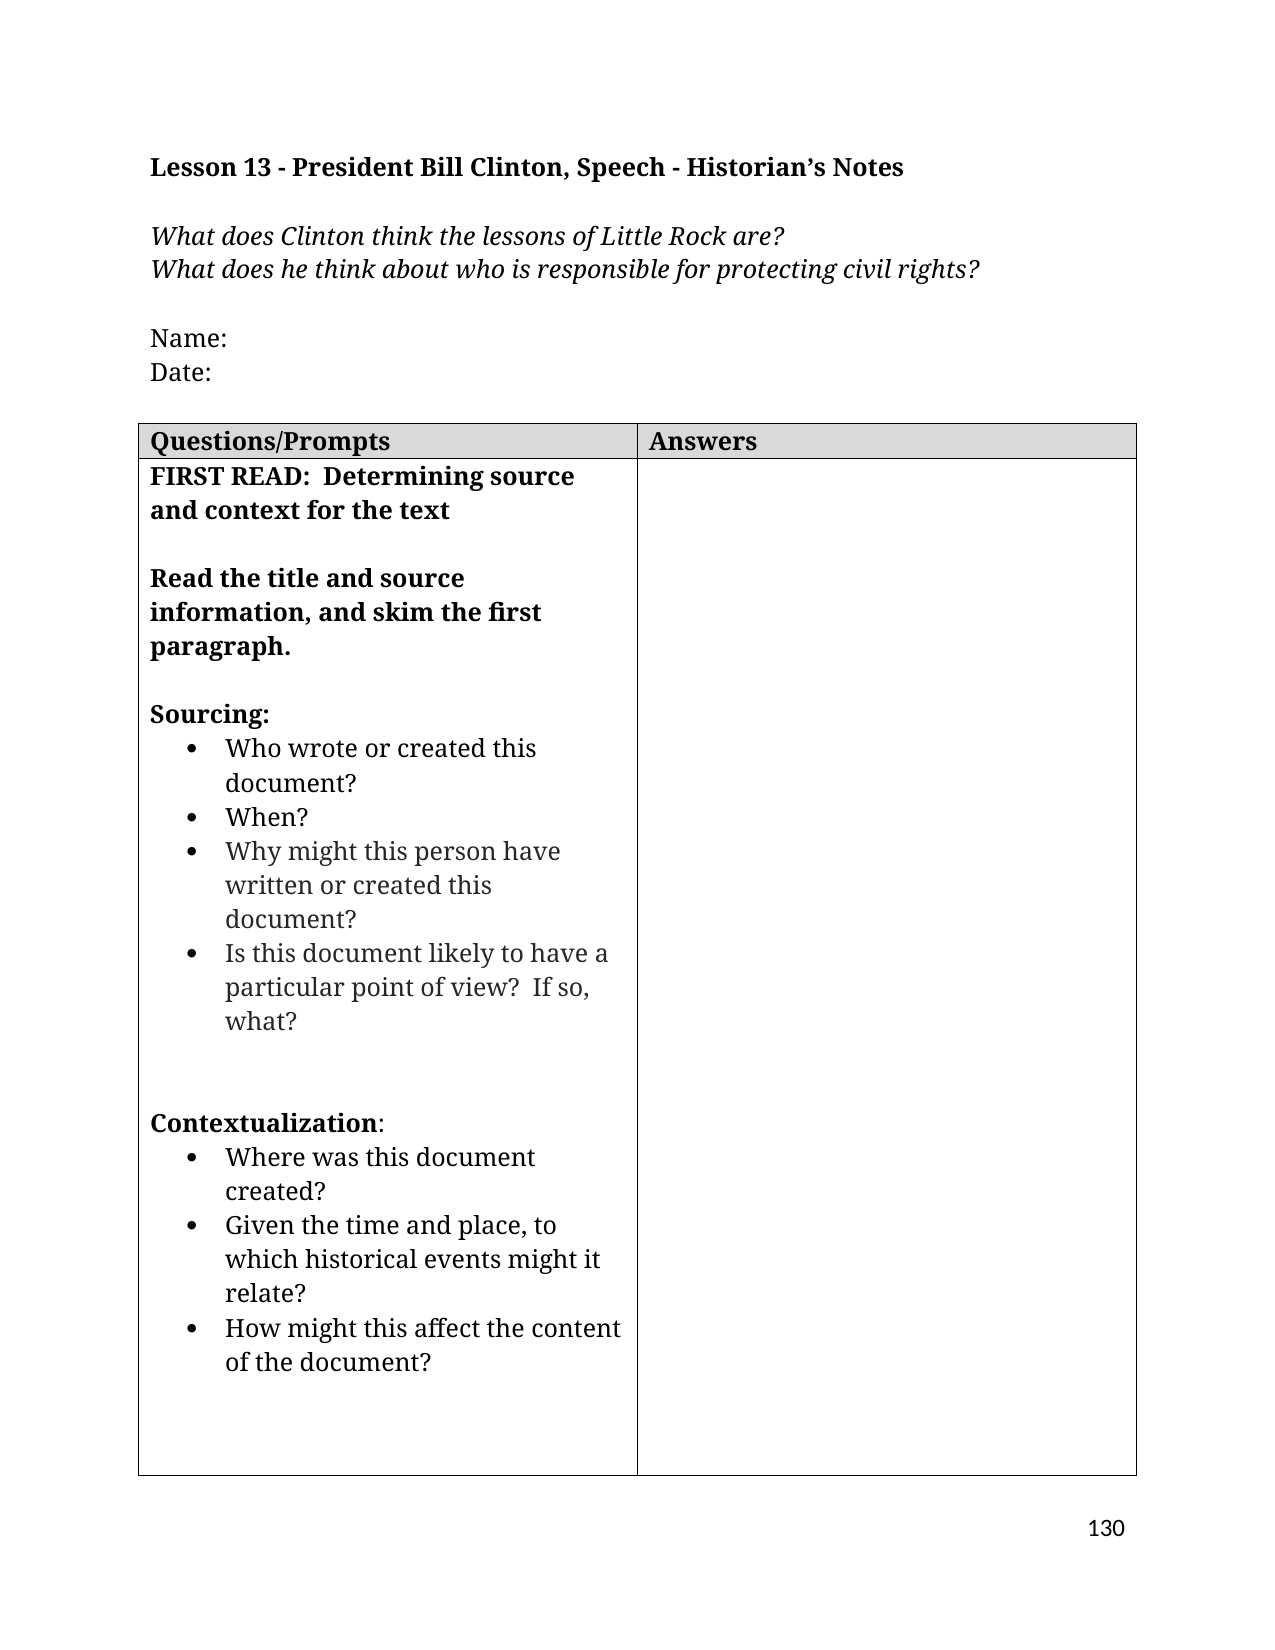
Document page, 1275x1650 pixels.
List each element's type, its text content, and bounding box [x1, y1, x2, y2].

text What does he think about who is responsible for protecting civil rights? [150, 252, 1125, 286]
text Name: [150, 320, 1125, 354]
text Lesson 13 - President Bill Clinton, Speech - Historian’s Notes [150, 150, 1125, 184]
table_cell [139, 459, 637, 1475]
table_header Questions/Prompts [139, 424, 637, 458]
text Date: [150, 354, 1125, 388]
text What does Clinton think the lessons of Little Rock are? [150, 218, 1125, 252]
table_cell [638, 459, 1136, 1475]
table_header Answers [638, 424, 1136, 458]
